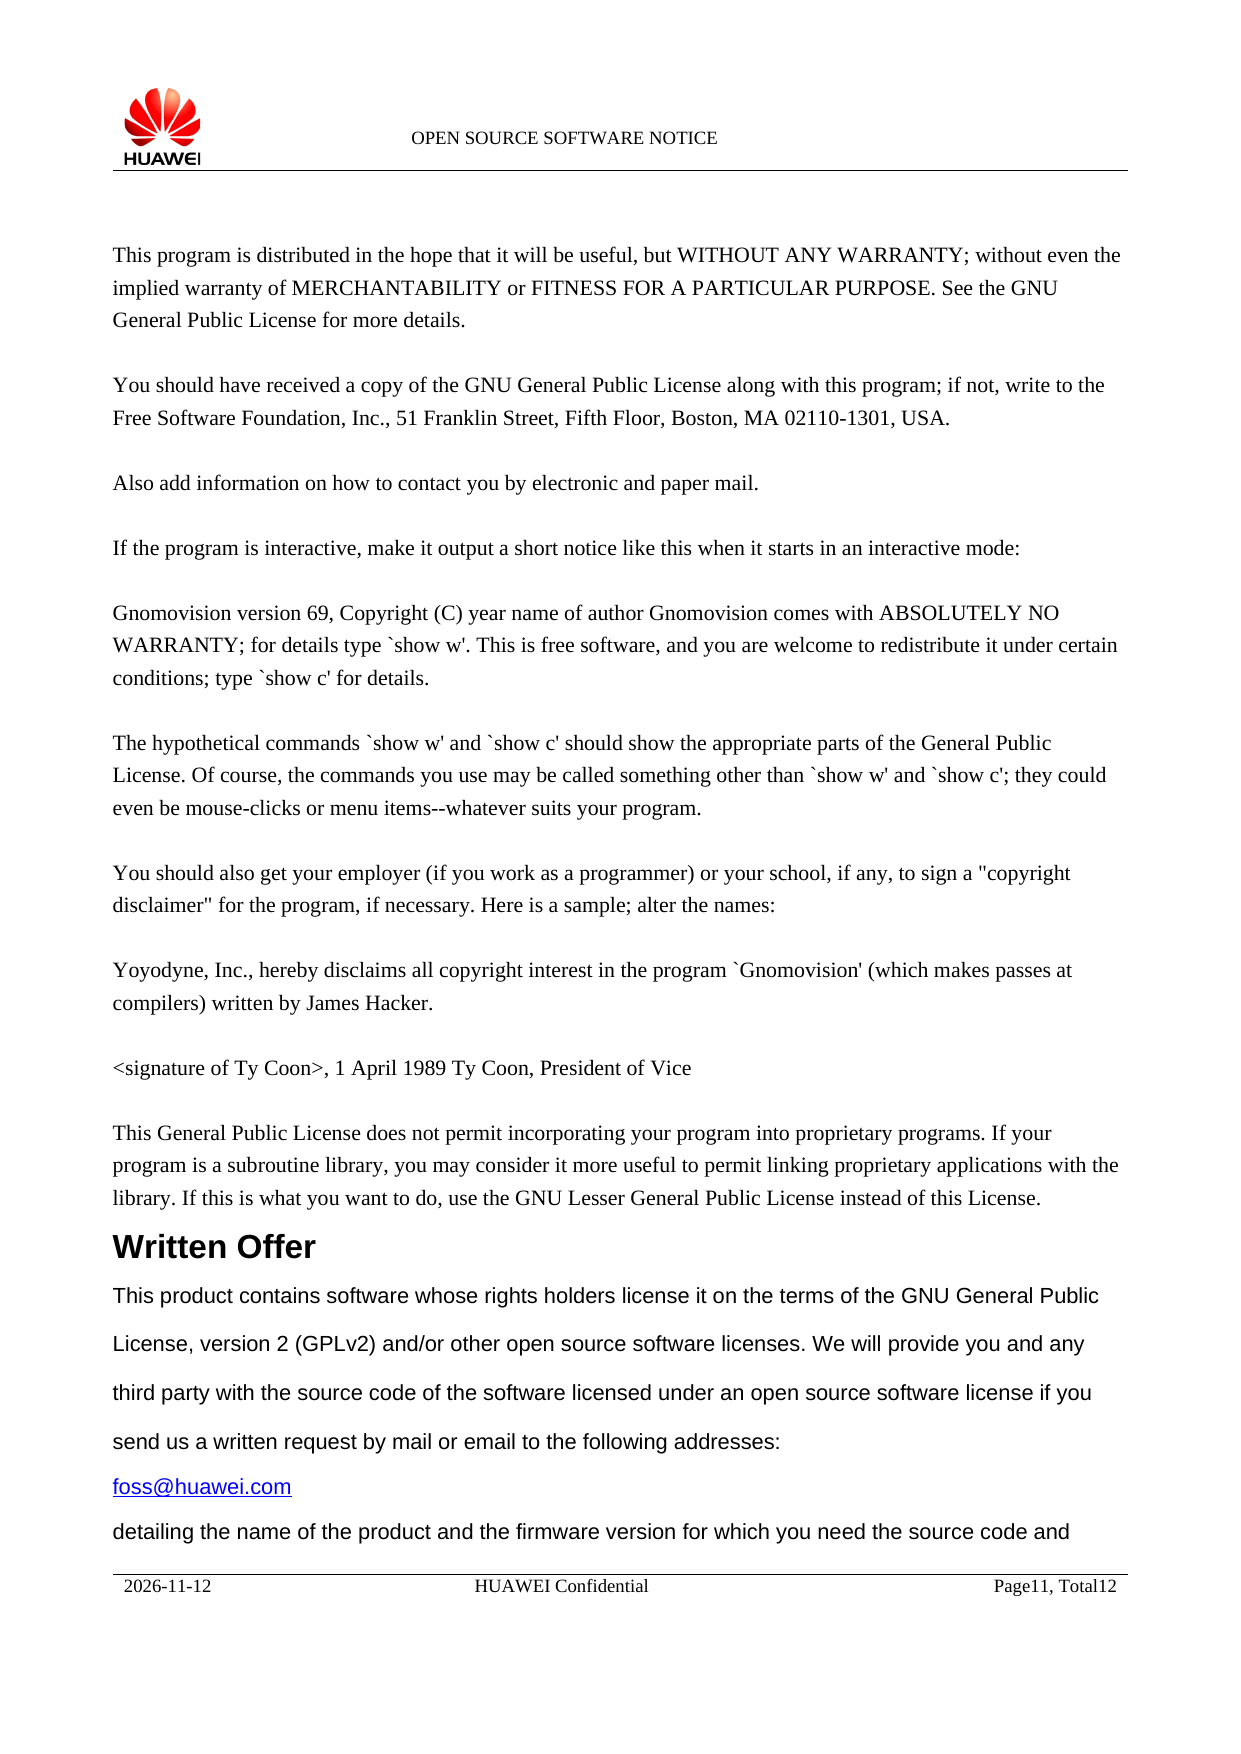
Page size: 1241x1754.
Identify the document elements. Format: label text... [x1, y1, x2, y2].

text This product contains software whose rights holders license it on the terms of the GNU General Public License, version 2 (GPLv2) and/or other open source software licenses. We will provide you and any third party with the source code of the software licensed under an open source software license if you send us a written request by mail or email to the following addresses: [112, 1279, 1128, 1458]
text Written Offer [112, 1214, 1128, 1279]
text foss@huawei.com [112, 1470, 1128, 1503]
picture [124, 88, 201, 165]
text detailing the name of the product and the firmware version for which you need the source code and indicating how we can contact you. [112, 1515, 1128, 1548]
